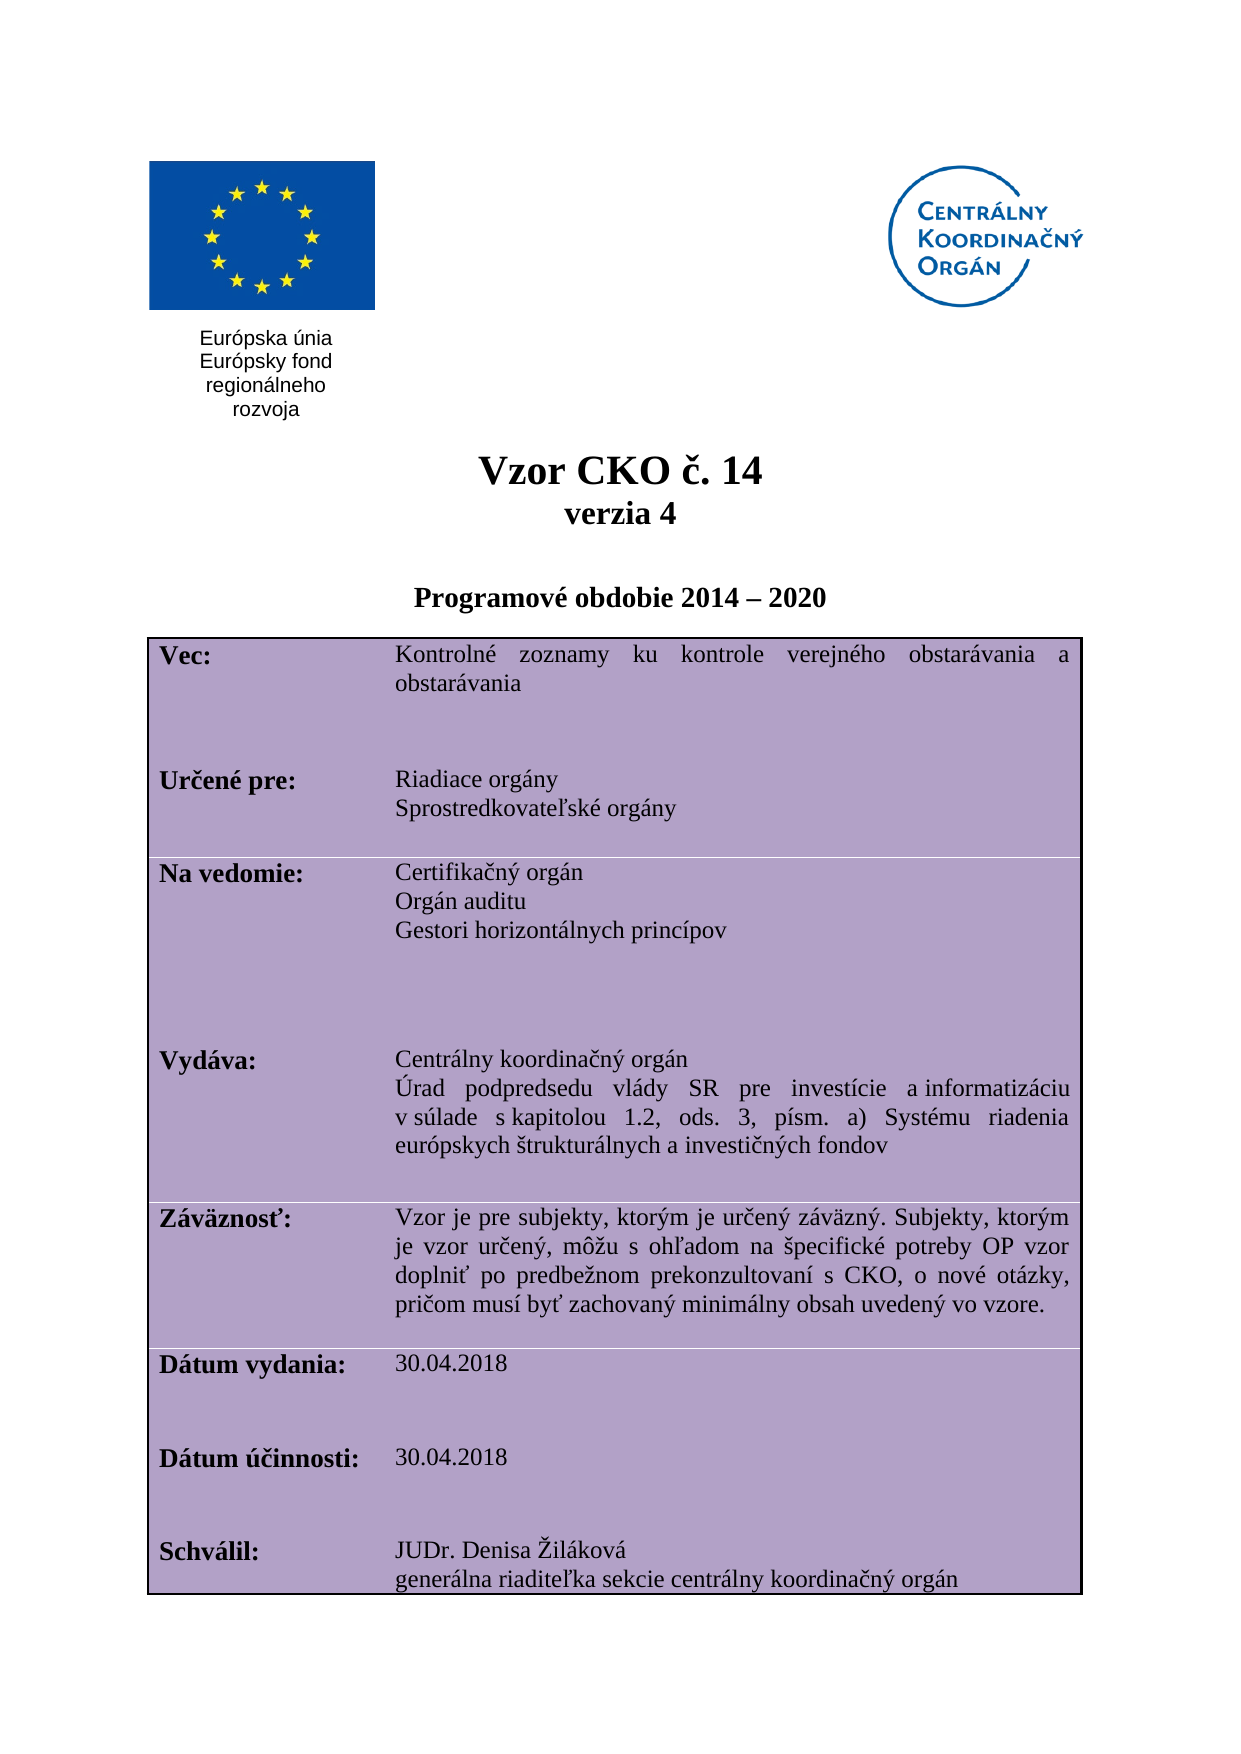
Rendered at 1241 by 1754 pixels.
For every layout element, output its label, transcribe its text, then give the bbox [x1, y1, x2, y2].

table_cell Záväznosť: [149, 1203, 384, 1348]
table_cell Centrálny koordinačný orgán Úrad podpredsedu vlády SR pre investície a informatizáciu v súlade s kapitolou 1.2, ods. 3, písm. a) Systému riadenia európskych štrukturálnych a investičných fondov [384, 1044, 1080, 1202]
table_header Vec: [149, 639, 384, 764]
table_cell Na vedomie: [149, 858, 384, 1044]
text Európsky fond regionálneho [148, 349, 384, 397]
table_cell Dátum účinnosti: [149, 1442, 384, 1535]
table_cell JUDr. Denisa Žiláková generálna riaditeľka sekcie centrálny koordinačný orgán [384, 1535, 1080, 1593]
table_cell Riadiace orgány Sprostredkovateľské orgány [384, 764, 1080, 857]
text verzia [148, 493, 1093, 532]
text rozvoja [148, 397, 384, 421]
table_cell [384, 1203, 1080, 1348]
table_header Kontrolné zoznamy ku kontrole verejného obstarávania a obstarávania [384, 639, 1080, 764]
table_cell Vydáva: [149, 1044, 384, 1202]
table_cell Schválil: [149, 1535, 384, 1593]
table_cell Určené pre: [149, 764, 384, 857]
text Programové obdobie 2014 – 2020 [148, 580, 1093, 613]
table_cell Dátum vydania: [149, 1349, 384, 1442]
text Vzor CKO č. [148, 445, 1093, 493]
picture [884, 162, 1084, 306]
text Európska únia [148, 325, 384, 349]
table_cell Certifikačný orgán Orgán auditu Gestori horizontálnych princípov [384, 858, 1080, 1044]
